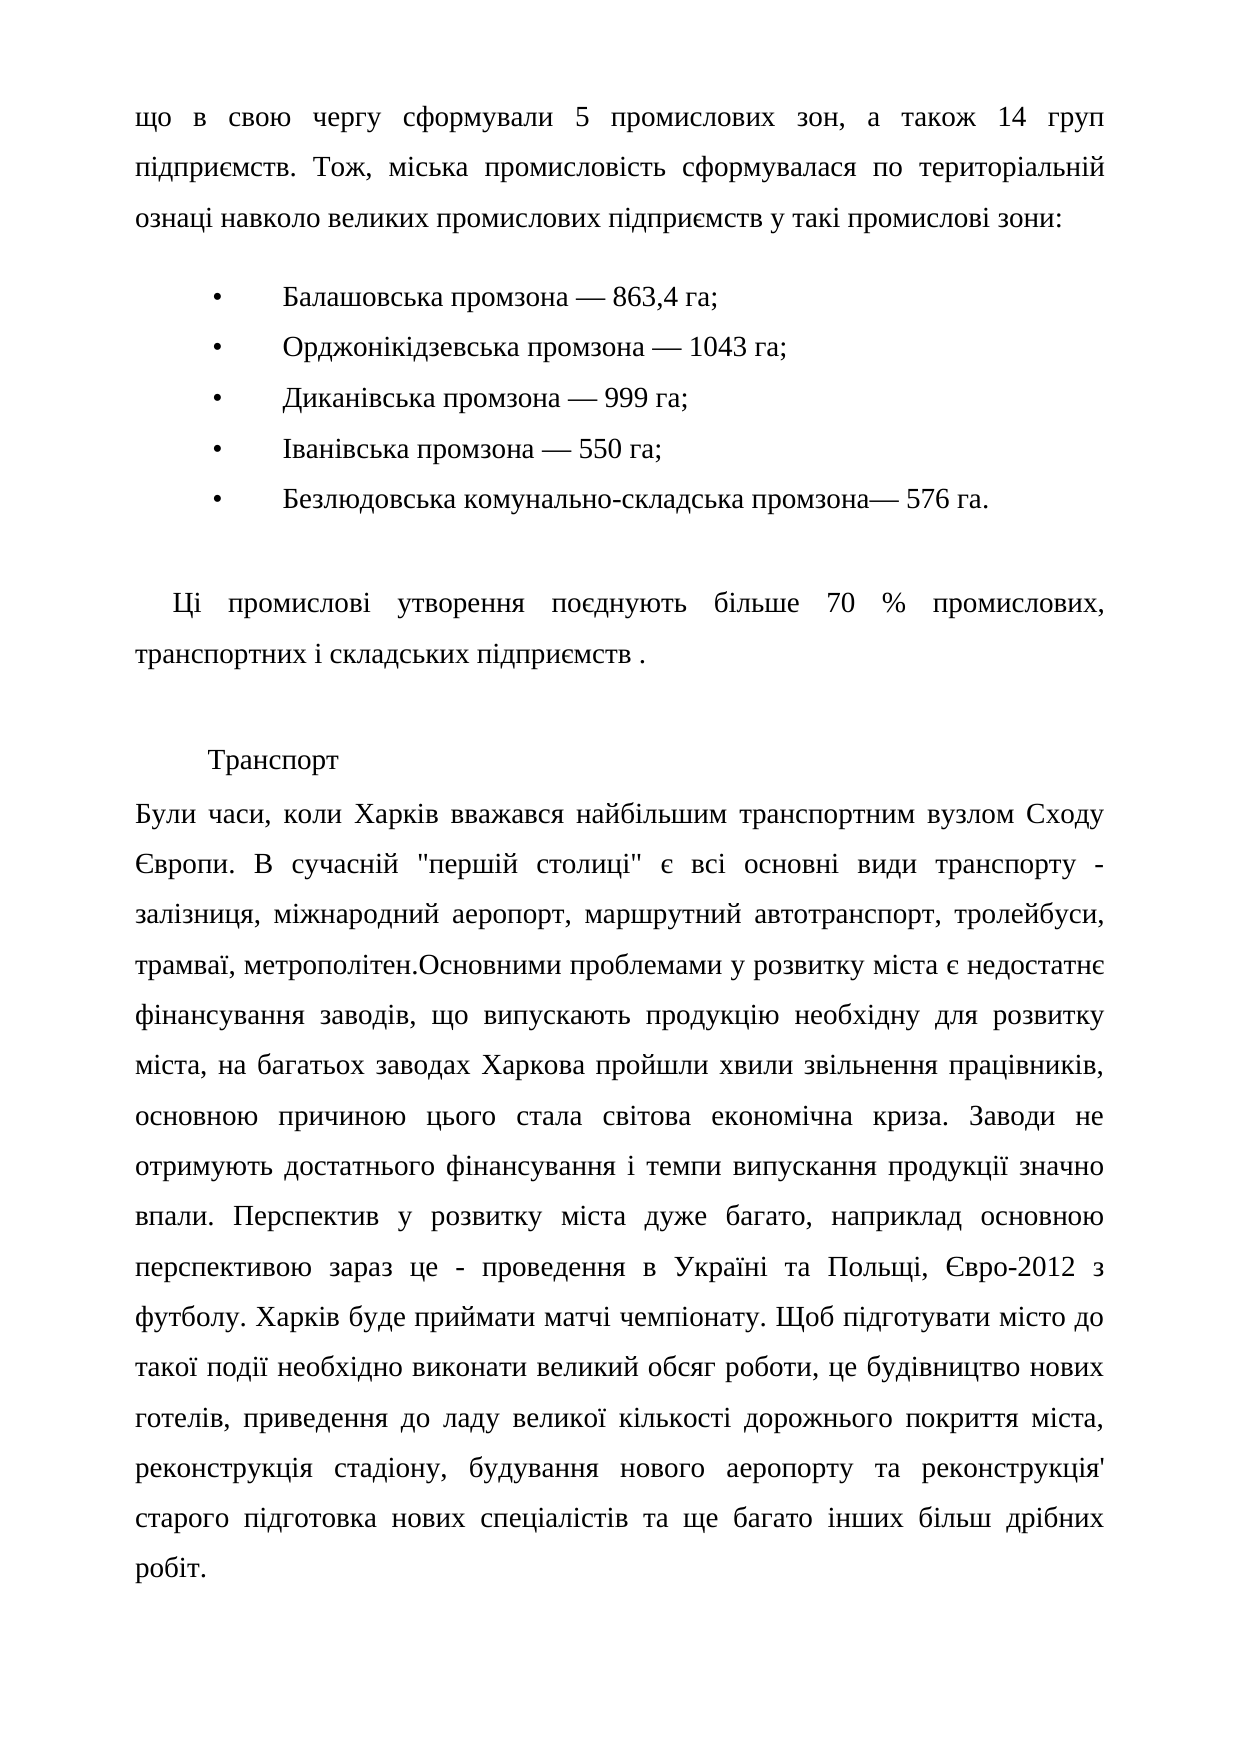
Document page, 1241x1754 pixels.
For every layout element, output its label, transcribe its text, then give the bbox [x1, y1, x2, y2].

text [135, 99, 1105, 233]
list Безлюдовська комунально-складська промзона— 576 га. [174, 481, 1105, 515]
list Балашовська промзона — 863,4 га; [174, 279, 1105, 313]
text Ці промислові утворення поєднують більше 70 % промислових, транспортних і складських підприємств . [135, 585, 1105, 669]
text Транспорт [135, 742, 1105, 776]
list Диканівська промзона — 999 га; [174, 381, 1105, 414]
list Іванівська промзона — 550 га; [174, 431, 1105, 464]
list Орджонікідзевська промзона — 1043 га; [174, 329, 1105, 363]
text Були часи, коли Харків вважався найбільшим транспортним вузлом Сходу Європи. В сучасній "першій столиці" є всі основні види транспорту -залізниця, міжнародний аеропорт, маршрутний автотранспорт, тролейбуси, трамваї, метрополітен.Основними проблемами у розвитку міста є недостатнє фінансування заводів, що випускають продукцію необхідну для розвитку міста, на багатьох заводах Харкова пройшли хвили звільнення працівників, основною причиною цього стала світова економічна криза. Заводи не отримують достатнього фінансування і темпи випускання продукції значно впали. Перспектив у розвитку міста дуже багато, наприклад основною перспективою зараз це - проведення в Україні та Польщі, Євро-2012 з футболу. Харків буде приймати матчі чемпіонату. Щоб підготувати місто до такої події необхідно виконати великий обсяг роботи, це будівництво нових готелів, приведення до ладу великої кількості дорожнього покриття міста, реконструкція стадіону, будування нового аеропорту та реконструкція' старого підготовка нових спеціалістів та ще багато інших більш дрібних робіт. [135, 796, 1105, 1584]
